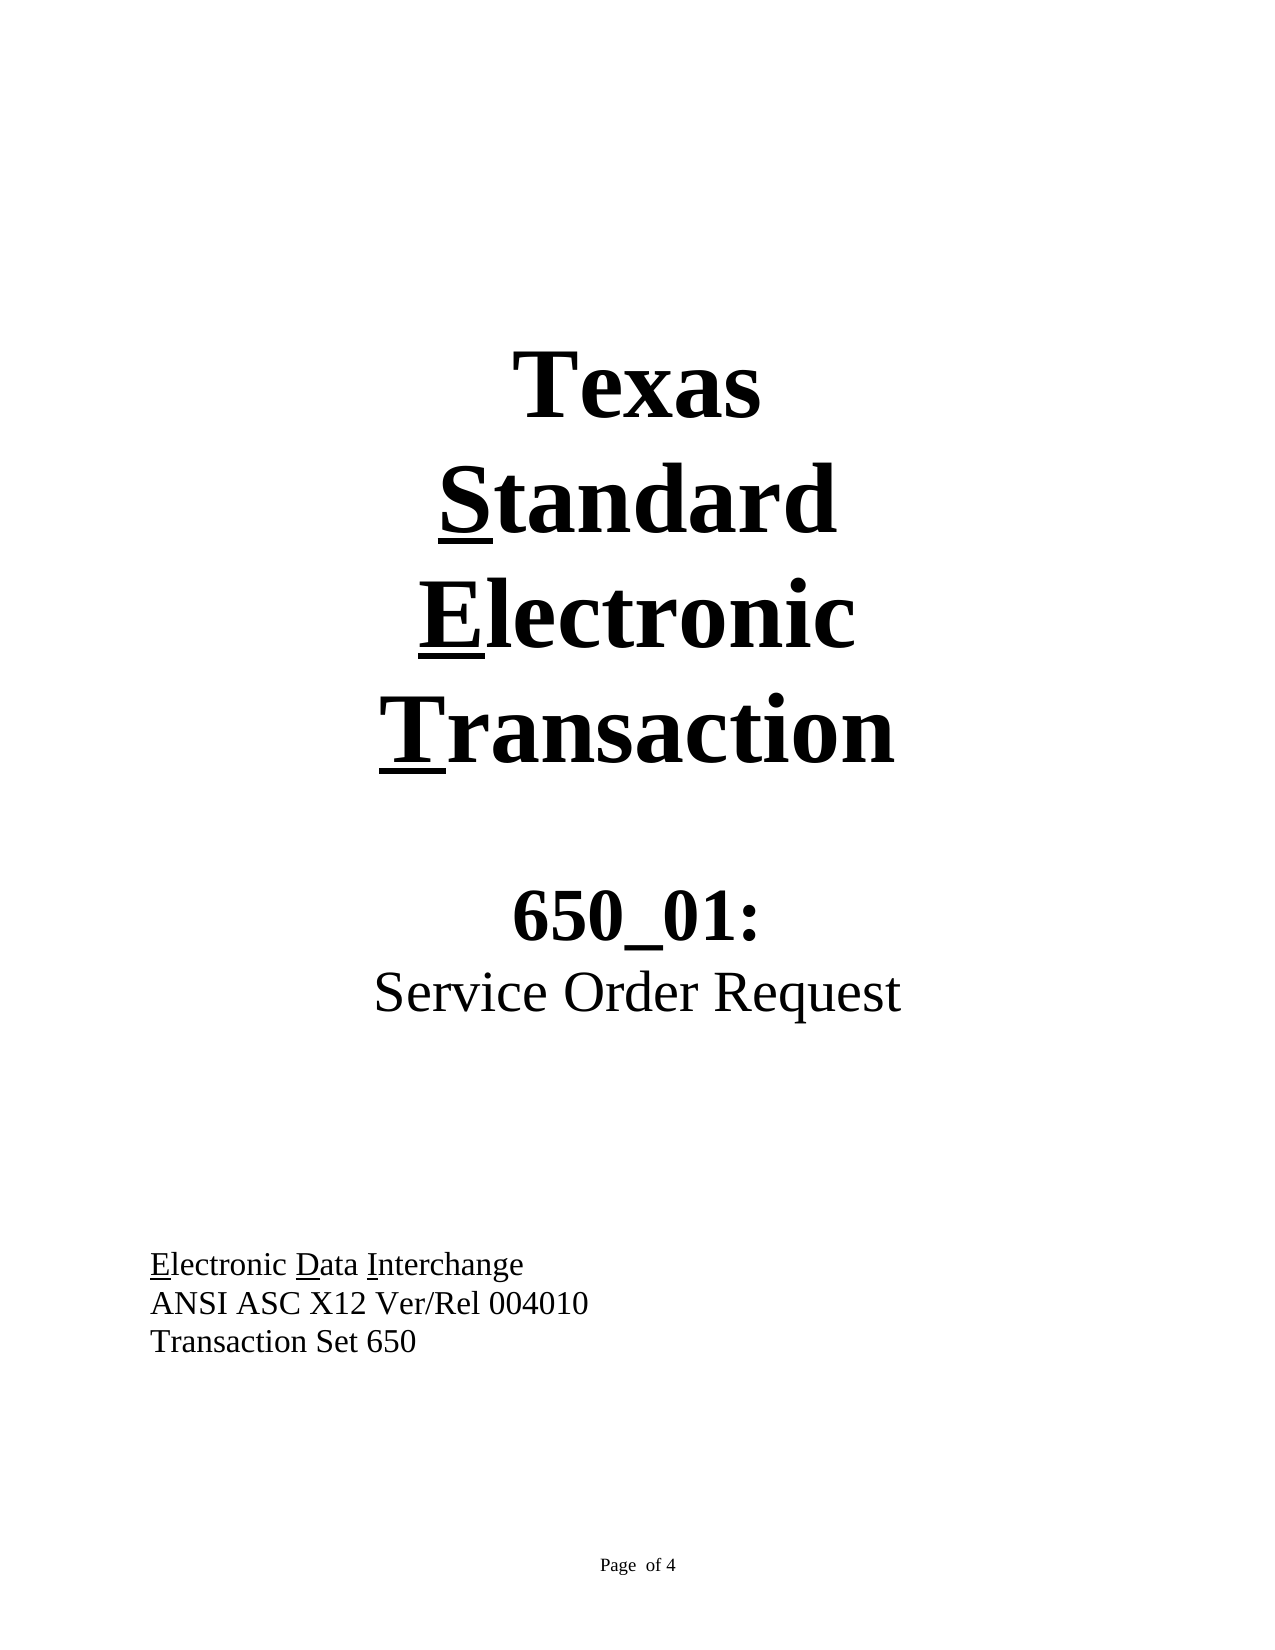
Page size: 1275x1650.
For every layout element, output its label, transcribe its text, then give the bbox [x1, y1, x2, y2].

text Standard [150, 439, 1125, 554]
text Electronic [150, 554, 1125, 669]
text Electronic Data Interchange [150, 1244, 1125, 1283]
subtitle Service Order Request [150, 957, 1125, 1024]
text Texas [150, 324, 1125, 439]
text Transaction Set 650 [150, 1321, 1125, 1359]
text 650_01: [150, 870, 1125, 957]
text Transaction [150, 669, 1125, 784]
text ANSI ASC X12 Ver/Rel 004010 [150, 1283, 1125, 1321]
